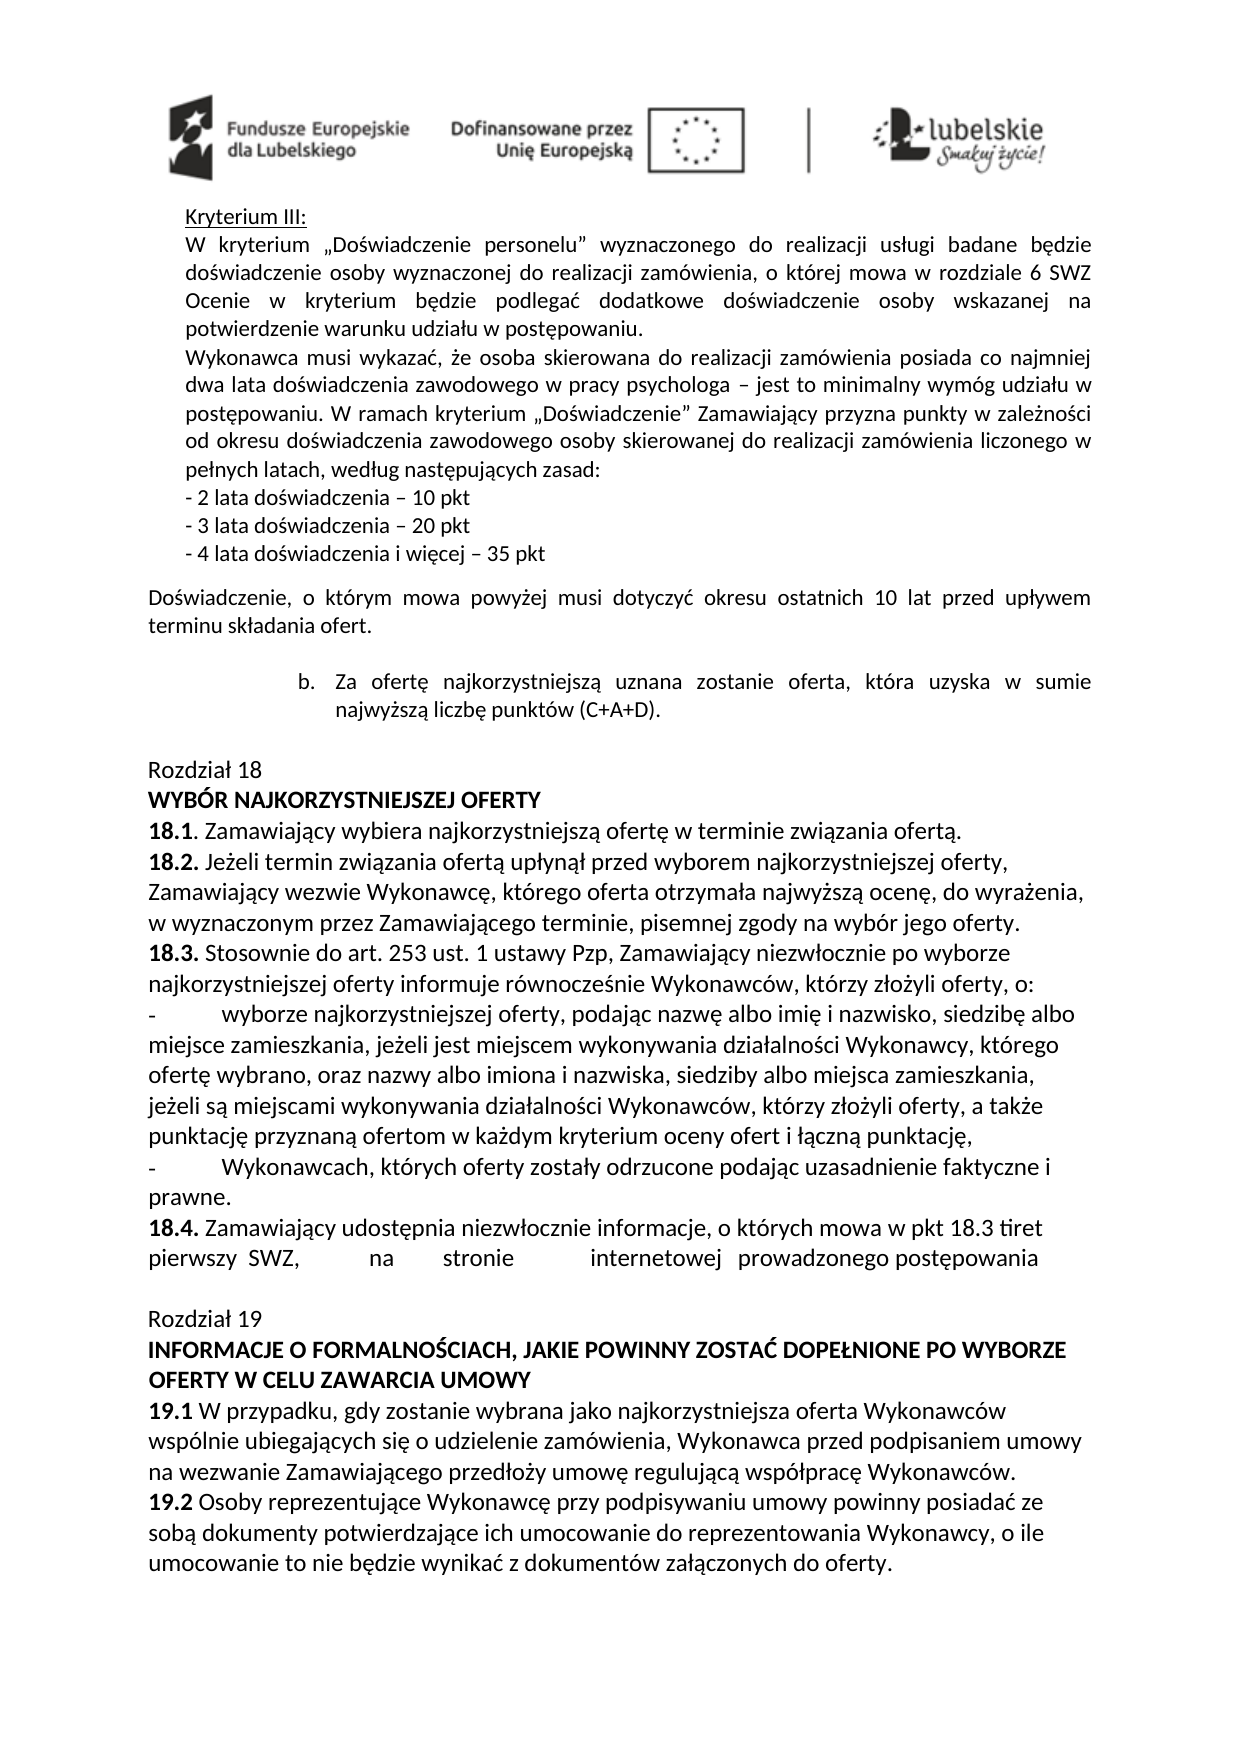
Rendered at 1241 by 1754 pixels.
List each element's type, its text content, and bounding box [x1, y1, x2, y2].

text 19.1 W przypadku, gdy zostanie wybrana jako najkorzystniejsza oferta Wykonawców wspólnie ubiegających się o udzielenie zamówienia, Wykonawca przed podpisaniem umowy na wezwanie Zamawiającego przedłoży umowę regulującą współpracę Wykonawców. [148, 1395, 1093, 1487]
list - 4 lata doświadczenia i więcej – 35 pkt [185, 539, 1093, 567]
list Wykonawca musi wykazać, że osoba skierowana do realizacji zamówienia posiada co najmniej dwa lata doświadczenia zawodowego w pracy psychologa – jest to minimalny wymóg udziału w postępowaniu. W ramach kryterium „Doświadczenie” Zamawiający przyzna punkty w zależności od okresu doświadczenia zawodowego osoby skierowanej do realizacji zamówienia liczonego w pełnych latach, według następujących zasad: [185, 343, 1093, 483]
list Wykonawcach, których oferty zostały odrzucone podając uzasadnienie faktyczne i prawne. [148, 1151, 1093, 1212]
list Za ofertę najkorzystniejszą uznana zostanie oferta, która uzyska w sumie najwyższą liczbę punktów (C+A+D). [298, 667, 1093, 723]
list wyborze najkorzystniejszej oferty, podając nazwę albo imię i nazwisko, siedzibę albo miejsce zamieszkania, jeżeli jest miejscem wykonywania działalności Wykonawcy, którego ofertę wybrano, oraz nazwy albo imiona i nazwiska, siedziby albo miejsca zamieszkania, jeżeli są miejscami wykonywania działalności Wykonawców, którzy złożyli oferty, a także punktację przyznaną ofertom w każdym kryterium oceny ofert i łączną punktację, [148, 998, 1093, 1151]
list Kryterium III: [185, 202, 1093, 231]
text 18.1. Zamawiający wybiera najkorzystniejszą ofertę w terminie związania ofertą. [148, 815, 1093, 846]
text 18.3. Stosownie do art. 253 ust. 1 ustawy Pzp, Zamawiający niezwłocznie po wyborze najkorzystniejszej oferty informuje równocześnie Wykonawców, którzy złożyli oferty, o: [148, 937, 1093, 998]
text 18.4. Zamawiający udostępnia niezwłocznie informacje, o których mowa w pkt 18.3 tiret pierwszy SWZ, na stronie internetowej prowadzonego postępowania [148, 1212, 1093, 1273]
list - 3 lata doświadczenia – 20 pkt [185, 511, 1093, 539]
text Rozdział 19 [148, 1303, 1092, 1334]
text 19.2 Osoby reprezentujące Wykonawcę przy podpisywaniu umowy powinny posiadać ze sobą dokumenty potwierdzające ich umocowanie do reprezentowania Wykonawcy, o ile umocowanie to nie będzie wynikać z dokumentów załączonych do oferty. [148, 1487, 1093, 1578]
list W kryterium „Doświadczenie personelu” wyznaczonego do realizacji usługi badane będzie doświadczenie osoby wyznaczonej do realizacji zamówienia, o której mowa w rozdziale 6 SWZ Ocenie w kryterium będzie podlegać dodatkowe doświadczenie osoby wskazanej na potwierdzenie warunku udziału w postępowaniu. [185, 231, 1093, 343]
list - 2 lata doświadczenia – 10 pkt [185, 483, 1093, 511]
text Rozdział 18 [148, 754, 1092, 784]
picture [147, 73, 1066, 203]
subtitle WYBÓR NAJKORZYSTNIEJSZEJ OFERTY [148, 784, 1092, 815]
subtitle INFORMACJE O FORMALNOŚCIACH, JAKIE POWINNY ZOSTAĆ DOPEŁNIONE PO WYBORZE OFERTY W CELU ZAWARCIA UMOWY [148, 1334, 1093, 1395]
text Doświadczenie, o którym mowa powyżej musi dotyczyć okresu ostatnich 10 lat przed upływem terminu składania ofert. [148, 583, 1093, 639]
text 18.2. Jeżeli termin związania ofertą upłynął przed wyborem najkorzystniejszej oferty, Zamawiający wezwie Wykonawcę, którego oferta otrzymała najwyższą ocenę, do wyrażenia, w wyznaczonym przez Zamawiającego terminie, pisemnej zgody na wybór jego oferty. [148, 846, 1093, 937]
